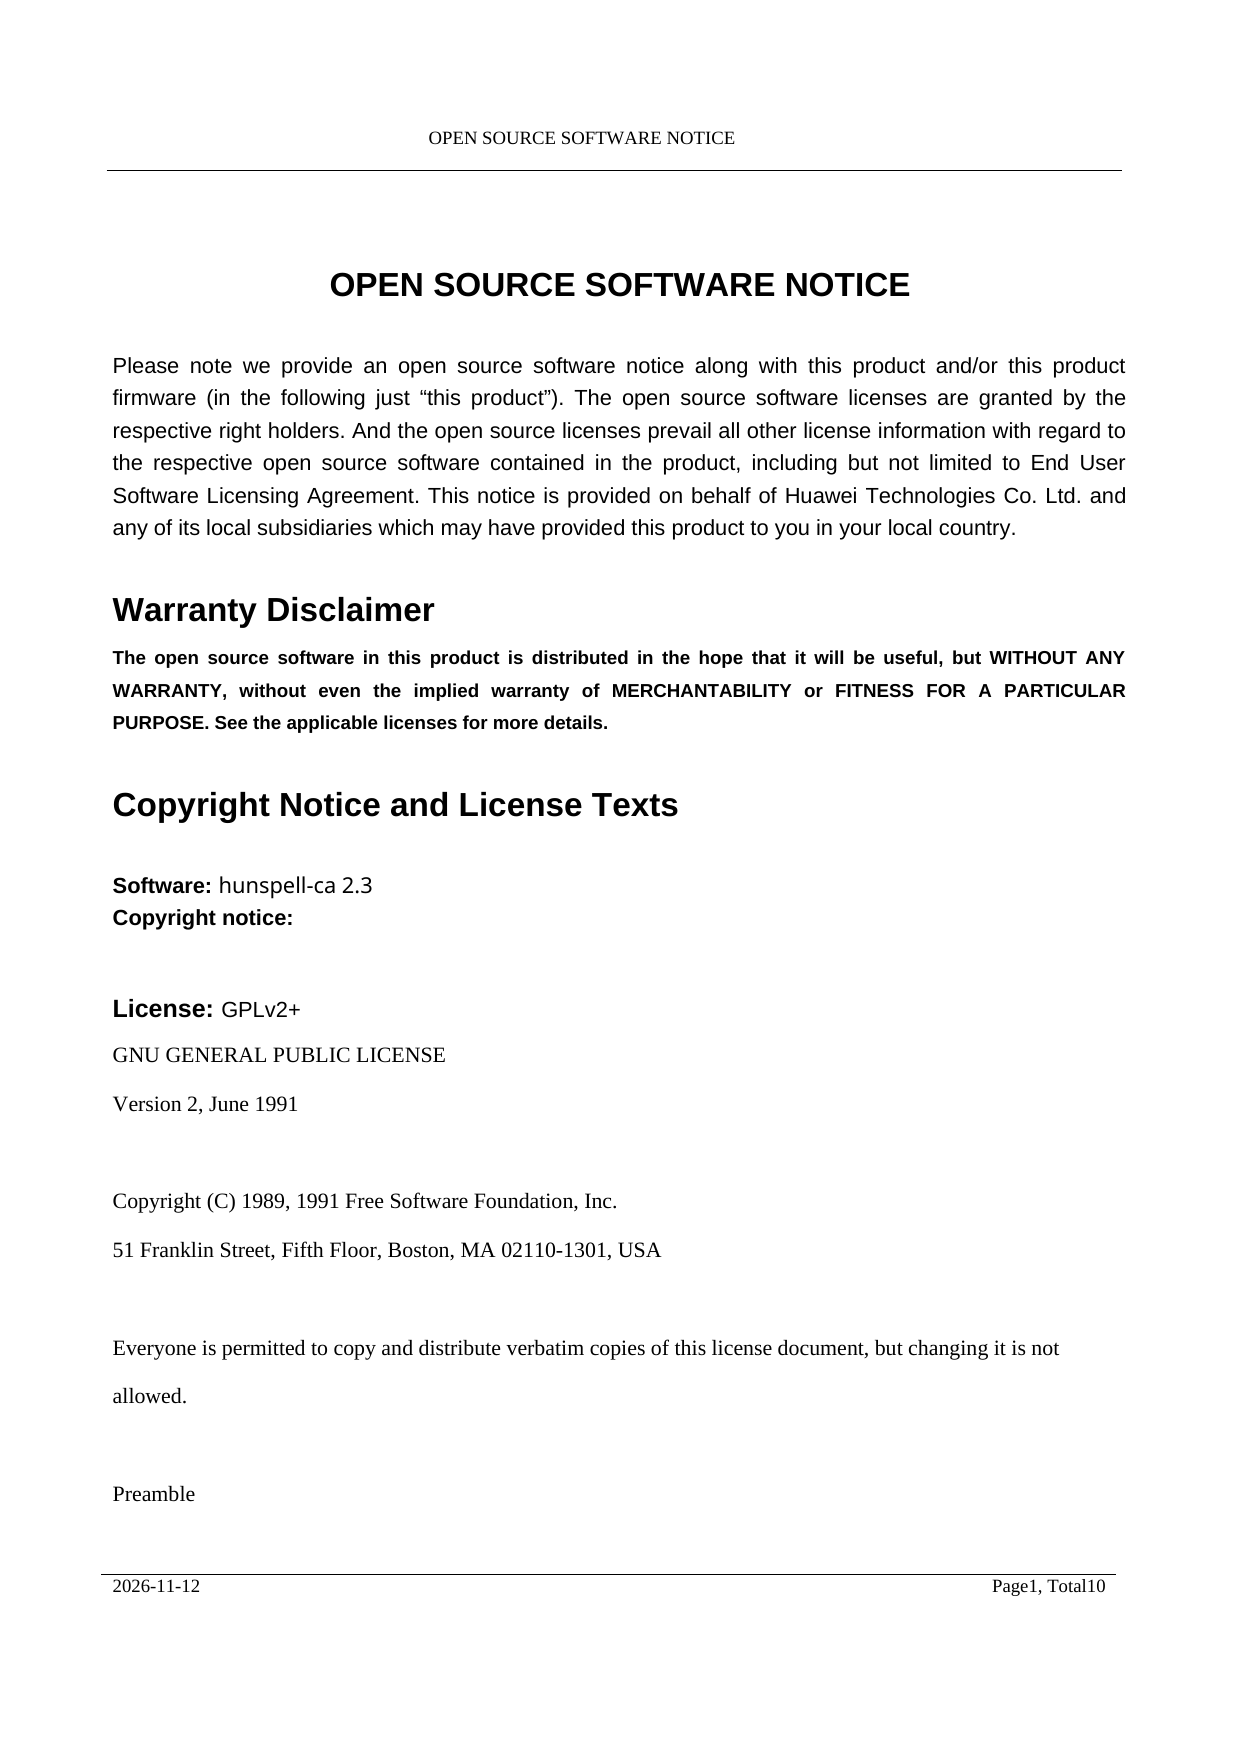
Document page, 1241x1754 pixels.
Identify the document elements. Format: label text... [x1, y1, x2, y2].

text Please note we provide an open source software notice along with this product and/or this product firmware (in the following just “this product”). The open source software licenses are granted by the respective right holders. And the open source licenses prevail all other license information with regard to the respective open source software contained in the product, including but not limited to End User Software Licensing Agreement. This notice is provided on behalf of Huawei Technologies Co. Ltd. and any of its local subsidiaries which may have provided this product to you in your local country. [112, 349, 1128, 544]
text Copyright notice: [112, 901, 1128, 934]
text The open source software in this product is distributed in the hope that it will be useful, but WITHOUT ANY WARRANTY, without even the implied warranty of MERCHANTABILITY or FITNESS FOR A PARTICULAR PURPOSE. See the applicable licenses for more details. [112, 641, 1128, 739]
text OPEN SOURCE SOFTWARE NOTICE [112, 251, 1128, 316]
text Warranty Disclaimer [112, 576, 1128, 641]
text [112, 1038, 1128, 1510]
text License: GPLv2+ [112, 992, 1128, 1024]
text Copyright Notice and License Texts [112, 771, 1128, 836]
text Software: hunspell-ca 2.3 [112, 869, 1128, 901]
